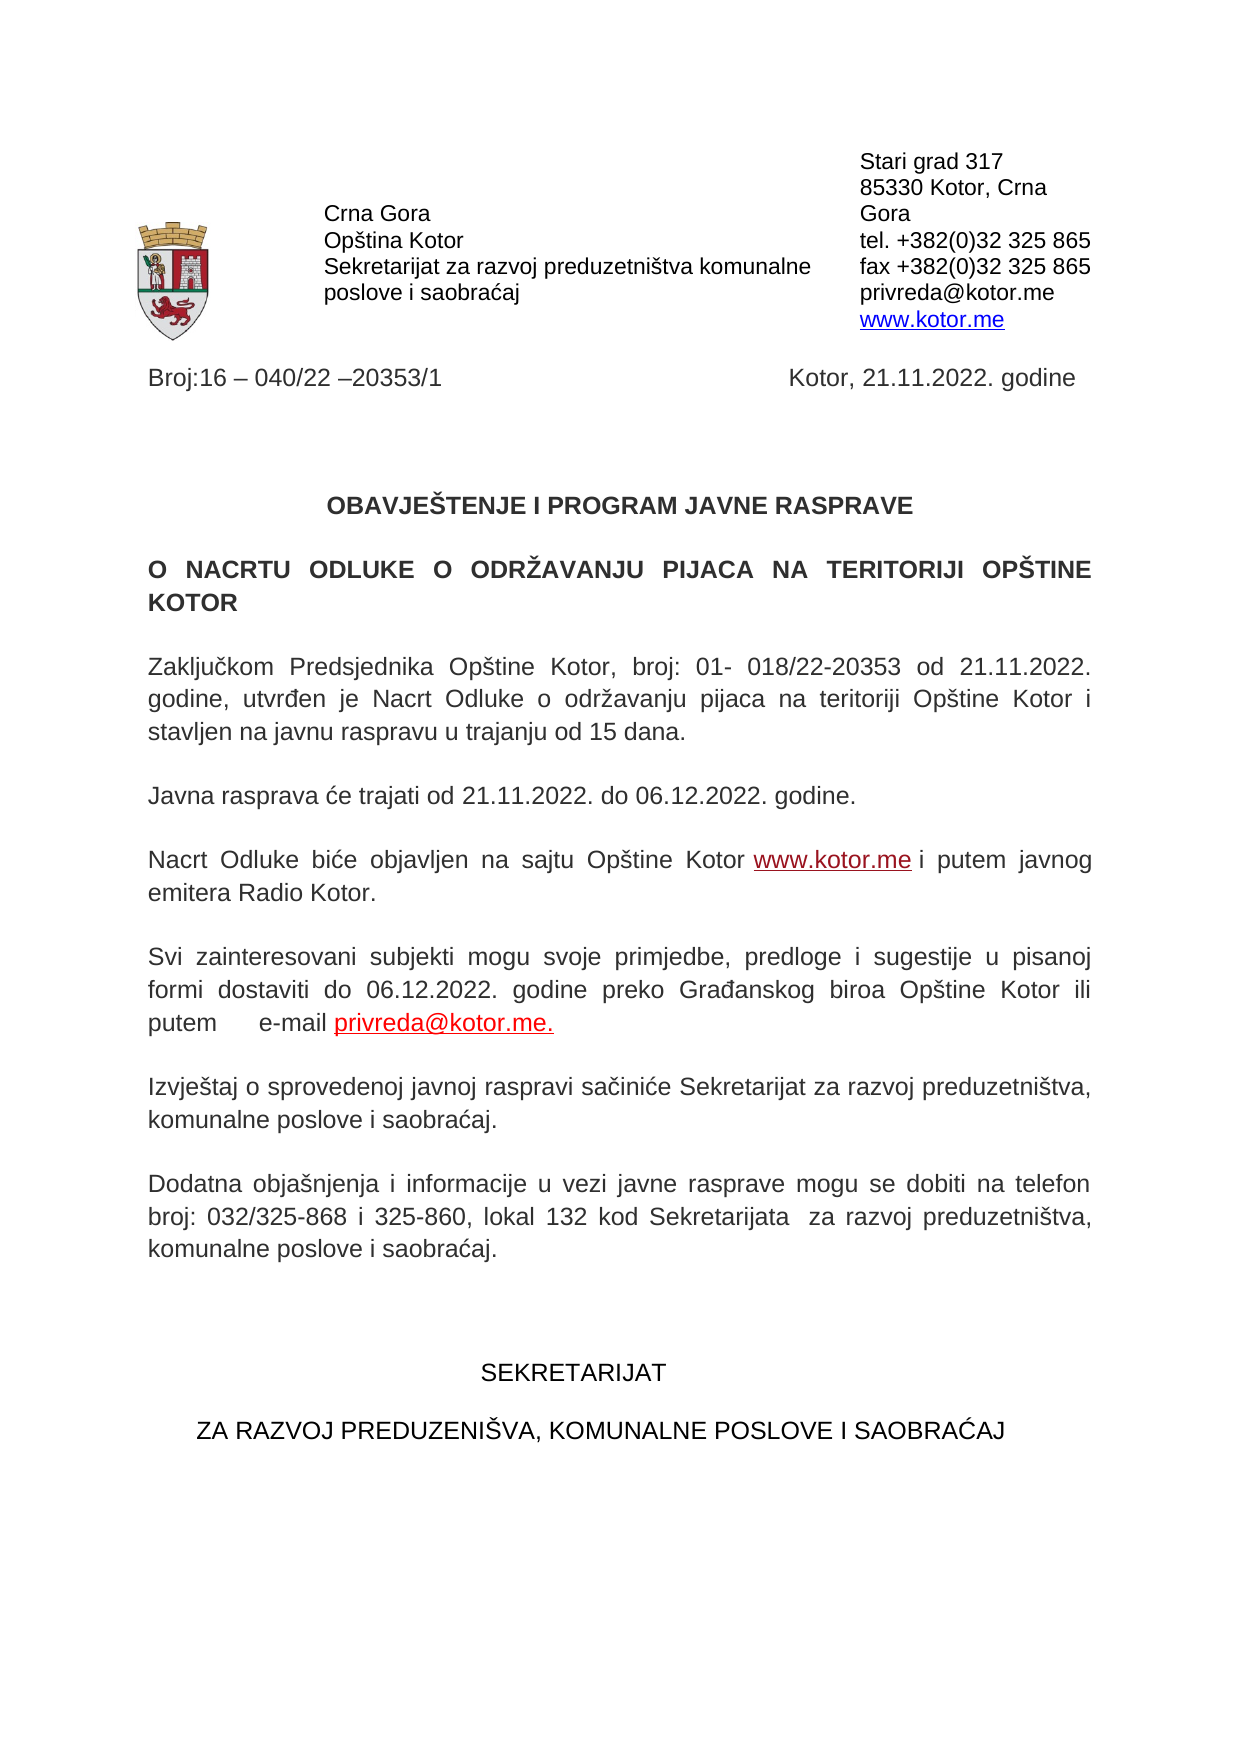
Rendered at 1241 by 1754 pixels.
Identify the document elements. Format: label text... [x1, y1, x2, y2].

text ZA RAZVOJ PREDUZENIŠVA, KOMUNALNE POSLOVE I SAOBRAĆAJ [148, 1416, 1093, 1445]
table_header [135, 148, 312, 358]
text Broj:16 – 040/22 –20353/1 Kotor, 21.11.2022. godine [148, 358, 1093, 391]
text SEKRETARIJAT [148, 1358, 1093, 1387]
table_header Crna Gora Opština Kotor Sekretarijat za razvoj preduzetništva komunalne poslove i saobraćaj [312, 148, 848, 358]
text Svi zainteresovani subjekti mogu svoje primjedbe, predloge i sugestije u pisanoj formi dostaviti do 06.12.2022. godine preko Građanskog biroa Opštine Kotor ili putem e-mail privreda@kotor.me. [148, 938, 1093, 1037]
text OBAVJEŠTENJE I PROGRAM JAVNE RASPRAVE [148, 487, 1093, 519]
picture [135, 222, 211, 341]
text Dodatna objašnjenja i informacije u vezi javne rasprave mogu se dobiti na telefon broj: 032/325-868 i 325-860, lokal 132 kod Sekretarijata za razvoj preduzetništva, komunalne poslove i saobraćaj. [148, 1165, 1093, 1263]
text Javna rasprava će trajati od 21.11.2022. do 06.12.2022. godine. [148, 777, 1093, 810]
text O NACRTU ODLUKE O ODRŽAVANJU PIJACA NA TERITORIJI OPŠTINE KOTOR [148, 551, 1093, 616]
text Zaključkom Predsjednika Opštine Kotor, broj: 01- 018/22-20353 od 21.11.2022. godine, utvrđen je Nacrt Odluke o održavanju pijaca na teritoriji Opštine Kotor i stavljen na javnu raspravu u trajanju od 15 dana. [148, 647, 1093, 746]
text Izvještaj o sprovedenoj javnoj raspravi sačiniće Sekretarijat za razvoj preduzetništva, komunalne poslove i saobraćaj. [148, 1068, 1093, 1133]
table_header Stari grad 317 85330 Kotor, Crna Gora tel. +382(0)32 325 865 fax +382(0)32 325 865 privreda@kotor.me www.kotor.me [848, 148, 1105, 358]
text Nacrt Odluke biće objavljen na sajtu Opštine Kotor www.kotor.me i putem javnog emitera Radio Kotor. [148, 841, 1093, 907]
